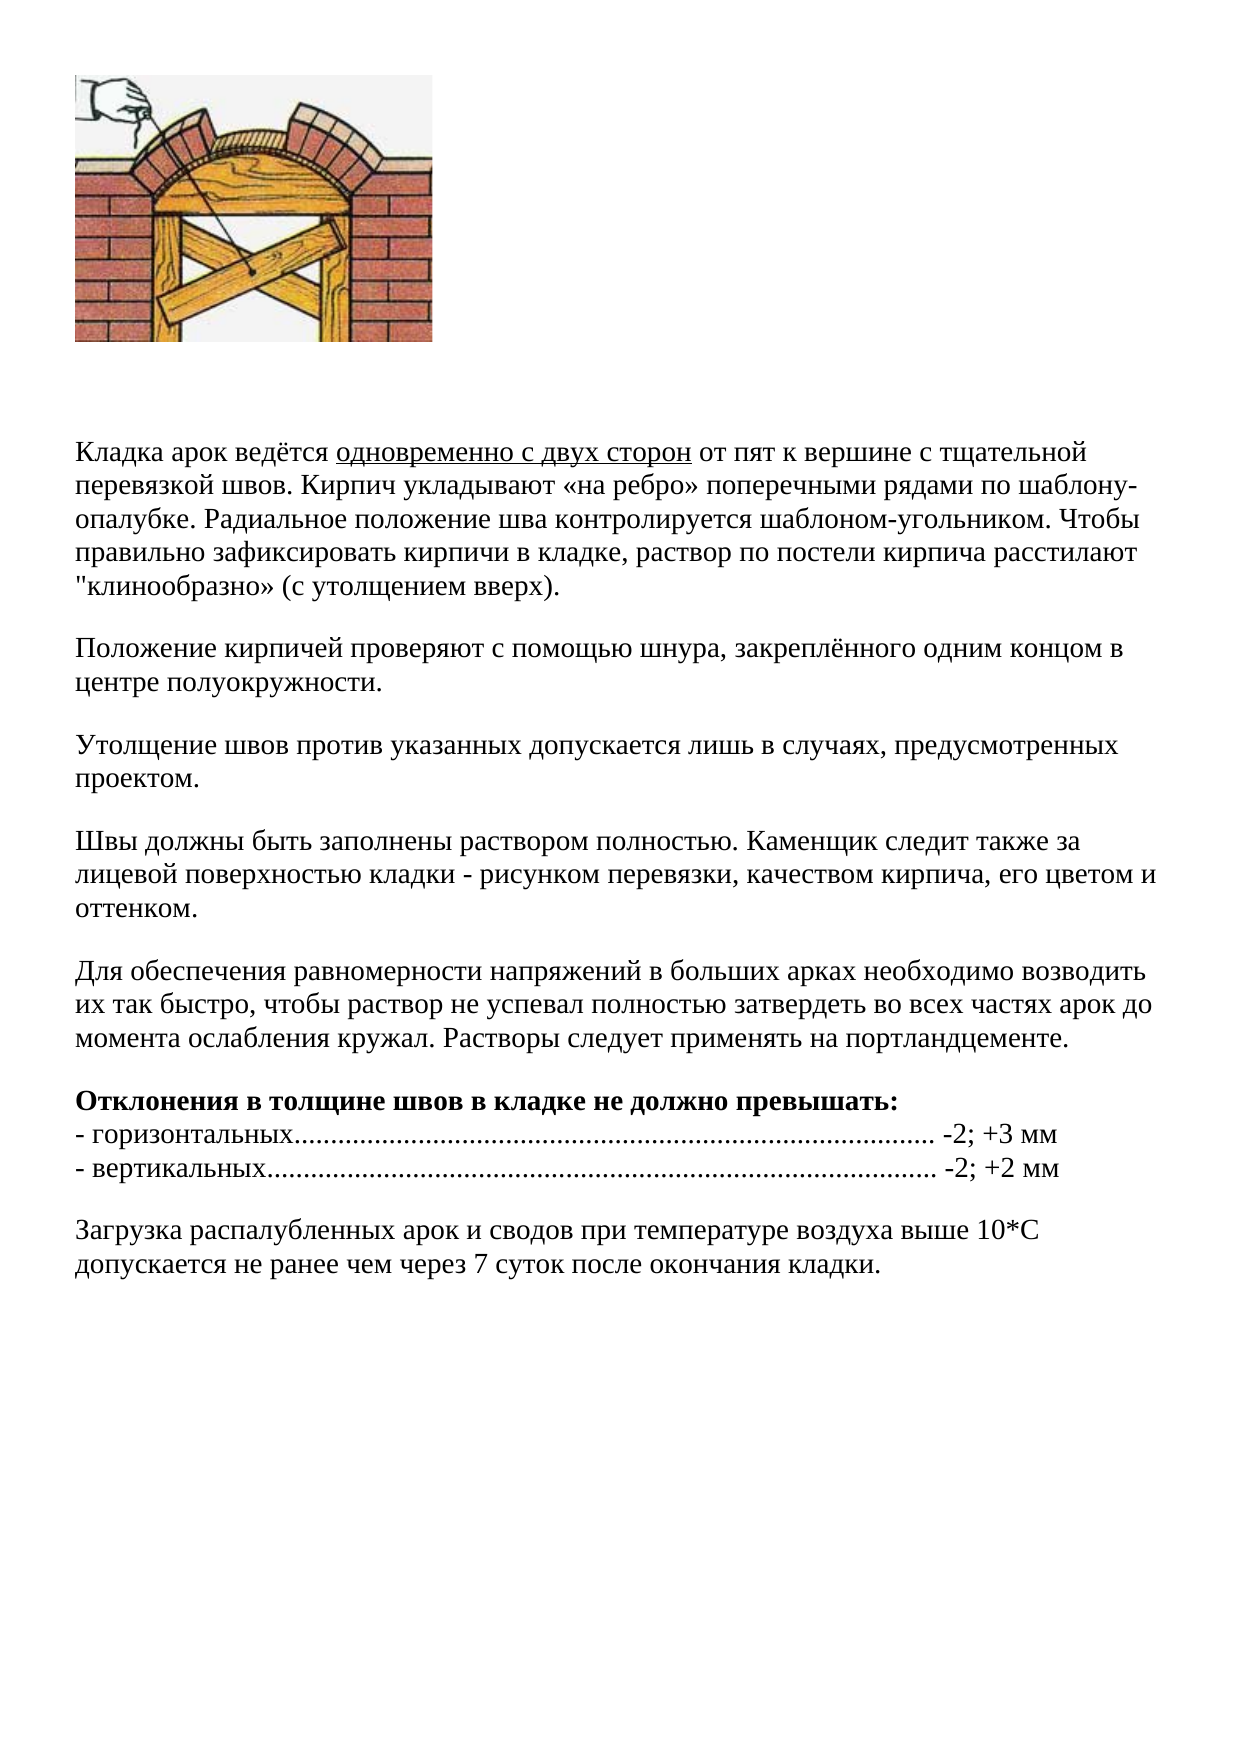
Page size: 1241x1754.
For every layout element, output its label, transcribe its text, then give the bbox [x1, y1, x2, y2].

text Утолщение швов против указанных допускается лишь в случаях, предусмотренных проектом. [75, 727, 1165, 794]
text Загрузка распалубленных арок и сводов при температуре воздуха выше 10*С допускается не ранее чем через 7 суток после окончания кладки. [75, 1212, 1165, 1279]
text Кладка арок ведётся одновременно с двух сторон от пят к вершине с тщательной перевязкой швов. Кирпич укладывают «на ребро» поперечными рядами по шаблону-опалубке. Радиальное положение шва контролируется шаблоном-угольником. Чтобы правильно зафиксировать кирпичи в кладке, раствор по постели кирпича расстилают "клинообразно» (с утолщением вверх). [75, 434, 1165, 601]
text Положение кирпичей проверяют с помощью шнура, закреплённого одним концом в центре полуокружности. [75, 631, 1165, 698]
text Швы должны быть заполнены раствором полностью. Каменщик следит также за лицевой поверхностью кладки - рисунком перевязки, качеством кирпича, его цветом и оттенком. [75, 823, 1165, 924]
text Для обеспечения равномерности напряжений в больших арках необходимо возводить их так быстро, чтобы раствор не успевал полностью затвердеть во всех частях арок до момента ослабления кружал. Растворы следует применять на портландцементе. [75, 953, 1165, 1053]
picture [75, 75, 433, 342]
text Отклонения в толщине швов в кладке не должно превышать: - горизонтальных........................................................................................ -2; +3 мм - вертикальных............................................................................................ -2; +2 мм [75, 1083, 1165, 1183]
